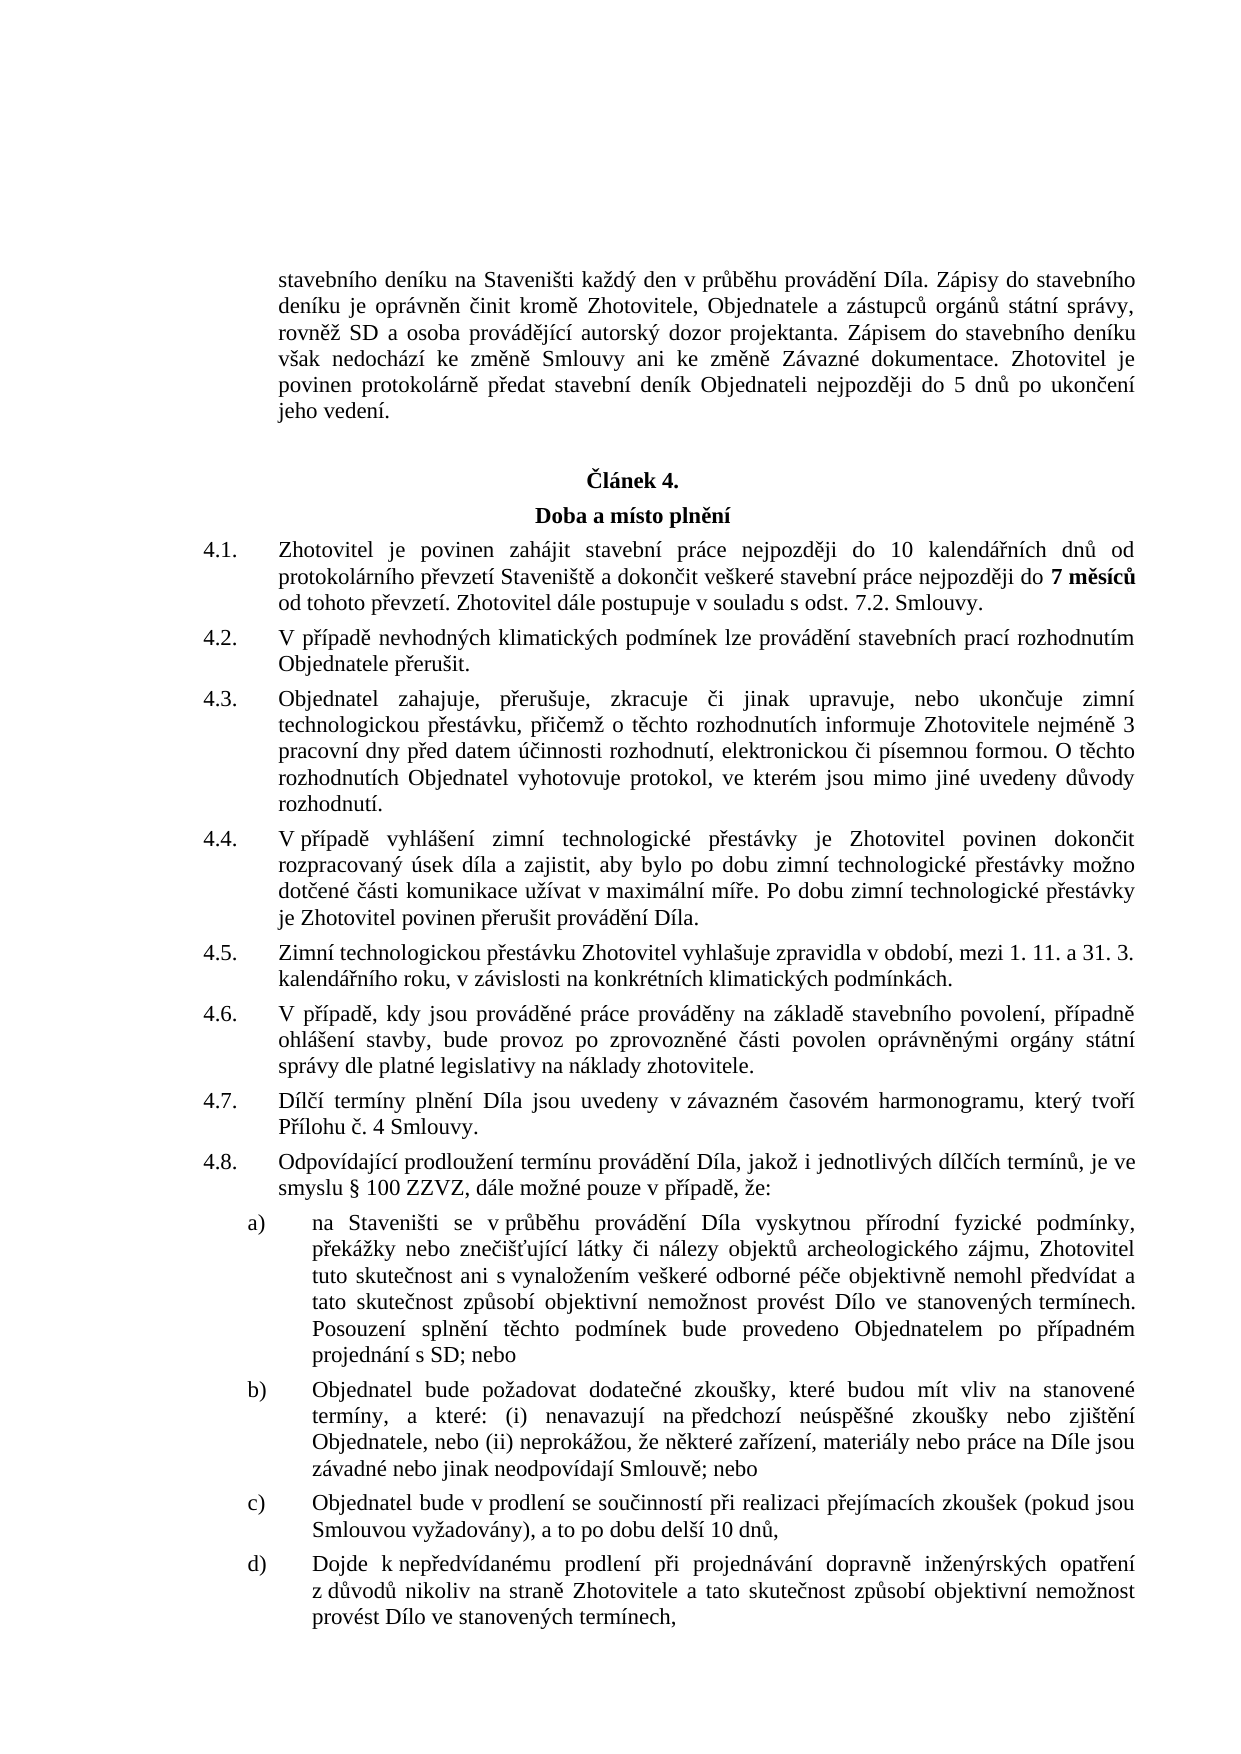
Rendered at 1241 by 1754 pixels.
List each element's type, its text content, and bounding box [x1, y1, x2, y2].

list V případě nevhodných klimatických podmínek lze provádění stavebních prací rozhodnutím Objednatele přerušit. [203, 624, 1136, 676]
list Objednatel zahajuje, přerušuje, zkracuje či jinak upravuje, nebo ukončuje zimní technologickou přestávku, přičemž o těchto rozhodnutích informuje Zhotovitele nejméně 3 pracovní dny před datem účinnosti rozhodnutí, elektronickou či písemnou formou. O těchto rozhodnutích Objednatel vyhotovuje protokol, ve kterém jsou mimo jiné uvedeny důvody rozhodnutí. [203, 685, 1136, 817]
list na Staveništi se v průběhu provádění Díla vyskytnou přírodní fyzické podmínky, překážky nebo znečišťující látky či nálezy objektů archeologického zájmu, Zhotovitel tuto skutečnost ani s vynaložením veškeré odborné péče objektivně nemohl předvídat a tato skutečnost způsobí objektivní nemožnost provést Dílo ve stanovených termínech. Posouzení splnění těchto podmínek bude provedeno Objednatelem po případném projednání s SD; nebo [247, 1209, 1136, 1367]
list Zhotovitel je povinen zahájit stavební práce nejpozději do 10 kalendářních dnů od protokolárního převzetí Staveniště a dokončit veškeré stavební práce nejpozději do 7 měsíců od tohoto převzetí. Zhotovitel dále postupuje v souladu s odst. 7.2. Smlouvy. [203, 536, 1136, 615]
list V případě vyhlášení zimní technologické přestávky je Zhotovitel povinen dokončit rozpracovaný úsek díla a zajistit, aby bylo po dobu zimní technologické přestávky možno dotčené části komunikace užívat v maximální míře. Po dobu zimní technologické přestávky je Zhotovitel povinen přerušit provádění Díla. [203, 825, 1136, 930]
list Zimní technologickou přestávku Zhotovitel vyhlašuje zpravidla v období, mezi 1. 11. a 31. 3. kalendářního roku, v závislosti na konkrétních klimatických podmínkách. [203, 939, 1136, 991]
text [203, 266, 1136, 424]
list Odpovídající prodloužení termínu provádění Díla, jakož i jednotlivých dílčích termínů, je ve smyslu § 100 ZZVZ, dále možné pouze v případě, že: [203, 1148, 1136, 1201]
list V případě, kdy jsou prováděné práce prováděny na základě stavebního povolení, případně ohlášení stavby, bude provoz po zprovozněné části povolen oprávněnými orgány státní správy dle platné legislativy na náklady zhotovitele. [203, 1000, 1136, 1079]
text Doba a místo plnění [129, 502, 1136, 528]
list Objednatel bude požadovat dodatečné zkoušky, které budou mít vliv na stanovené termíny, a které: (i) nenavazují na předchozí neúspěšné zkoušky nebo zjištění Objednatele, nebo (ii) neprokážou, že některé zařízení, materiály nebo práce na Díle jsou závadné nebo jinak neodpovídají Smlouvě; nebo [247, 1376, 1136, 1481]
list Dílčí termíny plnění Díla jsou uvedeny v závazném časovém harmonogramu, který tvoří Přílohu č. 4 Smlouvy. [203, 1087, 1136, 1140]
list Dojde k nepředvídanému prodlení při projednávání dopravně inženýrských opatření z důvodů nikoliv na straně Zhotovitele a tato skutečnost způsobí objektivní nemožnost provést Dílo ve stanovených termínech, [247, 1550, 1136, 1629]
list Objednatel bude v prodlení se součinností při realizaci přejímacích zkoušek (pokud jsou Smlouvou vyžadovány), a to po dobu delší 10 dnů, [247, 1489, 1136, 1542]
